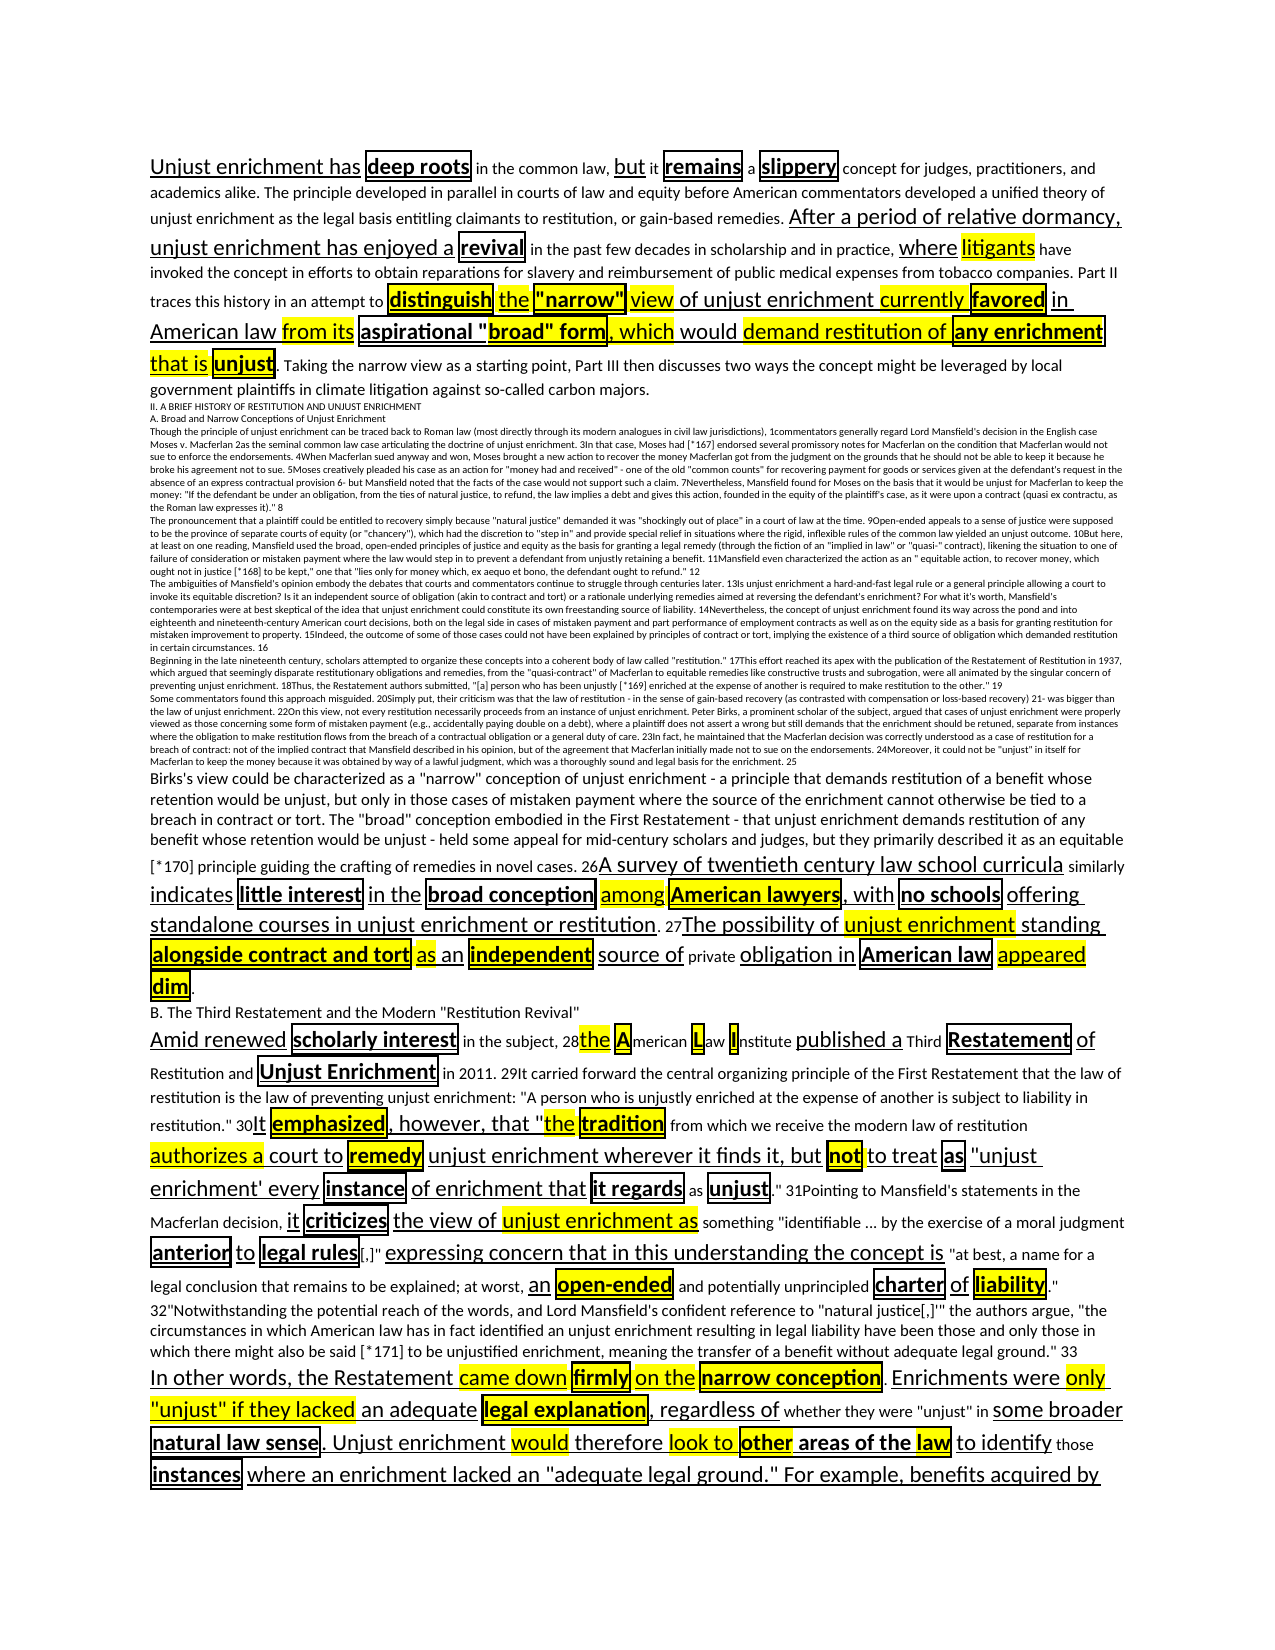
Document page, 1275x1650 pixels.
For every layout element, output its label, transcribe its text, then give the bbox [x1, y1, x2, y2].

text Though the principle of unjust enrichment can be traced back to Roman law (most directly through its modern analogues in civil law jurisdictions), 1commentators generally regard Lord Mansfield's decision in the English case Moses v. Macferlan 2as the seminal common law case articulating the doctrine of unjust enrichment. 3In that case, Moses had [*167] endorsed several promissory notes for Macferlan on the condition that Macferlan would not sue to enforce the endorsements. 4When Macferlan sued anyway and won, Moses brought a new action to recover the money Macferlan got from the judgment on the grounds that he should not be able to keep it because he broke his agreement not to sue. 5Moses creatively pleaded his case as an action for "money had and received" - one of the old "common counts" for recovering payment for goods or services given at the defendant's request in the absence of an express contractual provision 6- but Mansfield noted that the facts of the case would not support such a claim. 7Nevertheless, Mansfield found for Moses on the basis that it would be unjust for Macferlan to keep the money: "If the defendant be under an obligation, from the ties of natural justice, to refund, the law implies a debt and gives this action, founded in the equity of the plaintiff's case, as it were upon a contract (quasi ex contractu, as the Roman law expresses it)." 8 [150, 425, 1125, 514]
text II. A BRIEF HISTORY OF RESTITUTION AND UNJUST ENRICHMENT [150, 400, 1125, 413]
text Amid renewed scholarly interest in the subject, 28the American Law Institute published a Third Restatement of Restitution and Unjust Enrichment in 2011. 29It carried forward the central organizing principle of the First Restatement that the law of restitution is the law of preventing unjust enrichment: "A person who is unjustly enriched at the expense of another is subject to liability in restitution." 30It emphasized, however, that "the tradition from which we receive the modern law of restitution authorizes a court to remedy unjust enrichment wherever it finds it, but not to treat as "unjust enrichment' every instance of enrichment that it regards as unjust." 31Pointing to Mansfield's statements in the Macferlan decision, it criticizes the view of unjust enrichment as something "identifiable ... by the exercise of a moral judgment anterior to legal rules[,]" expressing concern that in this understanding the concept is "at best, a name for a legal conclusion that remains to be explained; at worst, an open-ended and potentially unprincipled charter of liability." 32"Notwithstanding the potential reach of the words, and Lord Mansfield's confident reference to "natural justice[,]'" the authors argue, "the circumstances in which American law has in fact identified an unjust enrichment resulting in legal liability have been those and only those in which there might also be said [*171] to be unjustified enrichment, meaning the transfer of a benefit without adequate legal ground." 33 [150, 1023, 1125, 1361]
text Unjust enrichment has deep roots in the common law, but it remains a slippery concept for judges, practitioners, and academics alike. The principle developed in parallel in courts of law and equity before American commentators developed a unified theory of unjust enrichment as the legal basis entitling claimants to restitution, or gain-based remedies. After a period of relative dormancy, unjust enrichment has enjoyed a revival in the past few decades in scholarship and in practice, where litigants have invoked the concept in efforts to obtain reparations for slavery and reimbursement of public medical expenses from tobacco companies. Part II traces this history in an attempt to distinguish the "narrow" view of unjust enrichment currently favored in American law from its aspirational "broad" form, which would demand restitution of any enrichment that is unjust. Taking the narrow view as a starting point, Part III then discusses two ways the concept might be leveraged by local government plaintiffs in climate litigation against so-called carbon majors. [150, 150, 1125, 400]
text The ambiguities of Mansfield's opinion embody the debates that courts and commentators continue to struggle through centuries later. 13Is unjust enrichment a hard-and-fast legal rule or a general principle allowing a court to invoke its equitable discretion? Is it an independent source of obligation (akin to contract and tort) or a rationale underlying remedies aimed at reversing the defendant's enrichment? For what it's worth, Mansfield's contemporaries were at best skeptical of the idea that unjust enrichment could constitute its own freestanding source of liability. 14Nevertheless, the concept of unjust enrichment found its way across the pond and into eighteenth and nineteenth-century American court decisions, both on the legal side in cases of mistaken payment and part performance of employment contracts as well as on the equity side as a basis for granting restitution for mistaken improvement to property. 15Indeed, the outcome of some of those cases could not have been explained by principles of contract or tort, implying the existence of a third source of obligation which demanded restitution in certain circumstances. 16 [150, 578, 1125, 654]
text Birks's view could be characterized as a "narrow" conception of unjust enrichment - a principle that demands restitution of a benefit whose retention would be unjust, but only in those cases of mistaken payment where the source of the enrichment cannot otherwise be tied to a breach in contract or tort. The "broad" conception embodied in the First Restatement - that unjust enrichment demands restitution of any benefit whose retention would be unjust - held some appeal for mid-century scholars and judges, but they primarily described it as an equitable [*170] principle guiding the crafting of remedies in novel cases. 26A survey of twentieth century law school curricula similarly indicates little interest in the broad conception among American lawyers, with no schools offering standalone courses in unjust enrichment or restitution. 27The possibility of unjust enrichment standing alongside contract and tort as an independent source of private obligation in American law appeared dim. [150, 768, 1125, 1002]
text B. The Third Restatement and the Modern "Restitution Revival" [150, 1002, 1125, 1023]
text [150, 1361, 1125, 1490]
